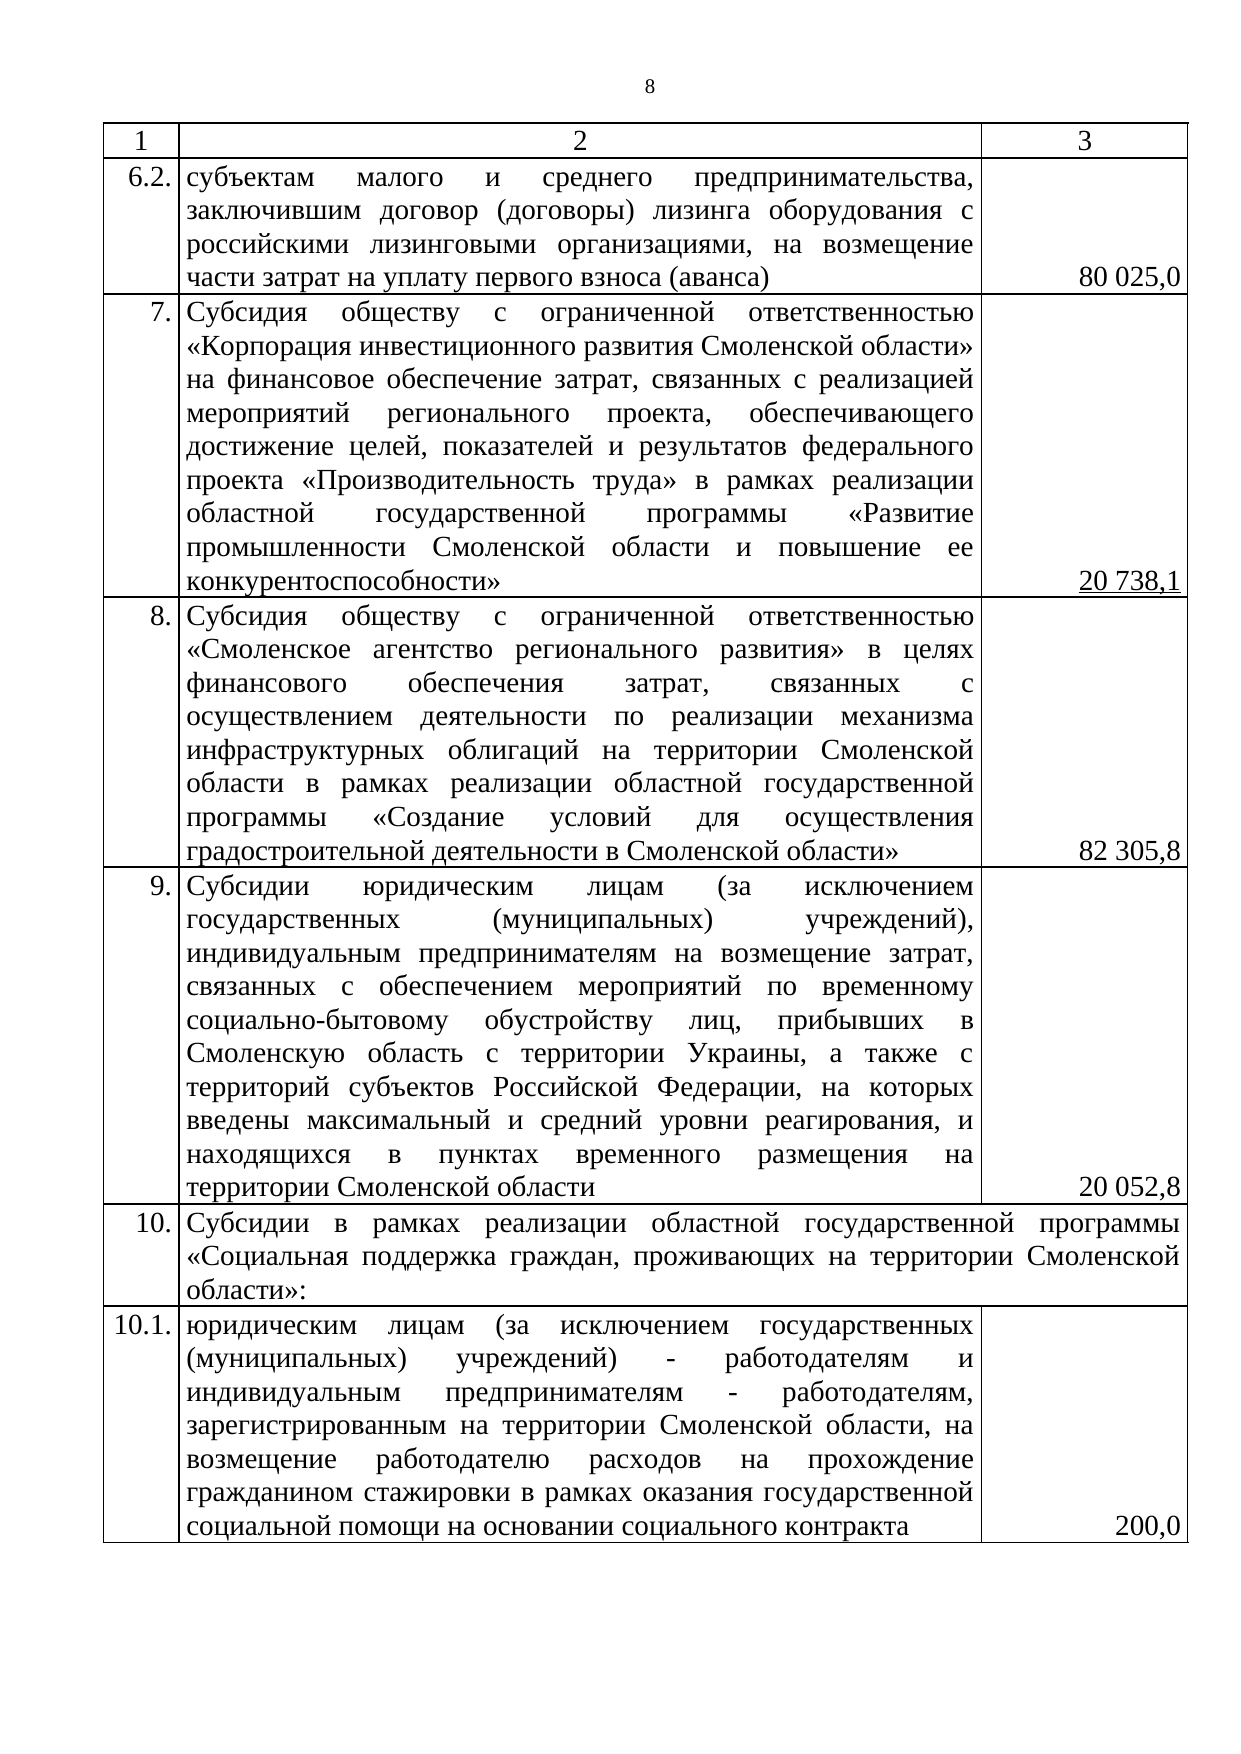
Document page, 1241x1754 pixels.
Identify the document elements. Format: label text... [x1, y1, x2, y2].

table_cell 10.1. [104, 1307, 178, 1542]
table_cell Субсидии юридическим лицам (за исключением государственных (муниципальных) учреждений), индивидуальным предпринимателям на возмещение затрат, связанных с обеспечением мероприятий по временному социально-бытовому обустройству лиц, прибывших в Смоленскую область с территории Украины, а также с территорий субъектов Российской Федерации, на которых введены максимальный и средний уровни реагирования, и находящихся в пунктах временного размещения на территории Смоленской области [180, 868, 981, 1203]
table_header 3 [982, 124, 1187, 157]
table_cell 82 305,8 [982, 598, 1187, 866]
table_cell Субсидия обществу с ограниченной ответственностью «Корпорация инвестиционного развития Смоленской области» на финансовое обеспечение затрат, связанных с реализацией мероприятий регионального проекта, обеспечивающего достижение целей, показателей и результатов федерального проекта «Производительность труда» в рамках реализации областной государственной программы «Развитие промышленности Смоленской области и повышение ее конкурентоспособности» [180, 295, 981, 596]
table_cell 20 052,8 [982, 868, 1187, 1203]
table_cell субъектам малого и среднего предпринимательства, заключившим договор (договоры) лизинга оборудования с российскими лизинговыми организациями, на возмещение части затрат на уплату первого взноса (аванса) [180, 159, 981, 293]
table_cell 20 738,1 [982, 295, 1187, 596]
table_header 2 [180, 124, 981, 157]
table_cell 7. [104, 295, 178, 596]
table_cell 9. [104, 868, 178, 1203]
table_cell 200,0 [982, 1307, 1187, 1542]
table_cell юридическим лицам (за исключением государственных (муниципальных) учреждений) - работодателям и индивидуальным предпринимателям - работодателям, зарегистрированным на территории Смоленской области, на возмещение работодателю расходов на прохождение гражданином стажировки в рамках оказания государственной социальной помощи на основании социального контракта [180, 1307, 981, 1542]
table_cell Субсидии в рамках реализации областной государственной программы «Социальная поддержка граждан, проживающих на территории Смоленской области»: [180, 1205, 1187, 1305]
table_cell 80 025,0 [982, 159, 1187, 293]
table_cell 6.2. [104, 159, 178, 293]
table_header 1 [104, 124, 178, 157]
table_cell Субсидия обществу с ограниченной ответственностью «Смоленское агентство регионального развития» в целях финансового обеспечения затрат, связанных с осуществлением деятельности по реализации механизма инфраструктурных облигаций на территории Смоленской области в рамках реализации областной государственной программы «Создание условий для осуществления градостроительной деятельности в Смоленской области» [180, 598, 981, 866]
table_cell 10. [104, 1205, 178, 1305]
table_cell 8. [104, 598, 178, 866]
